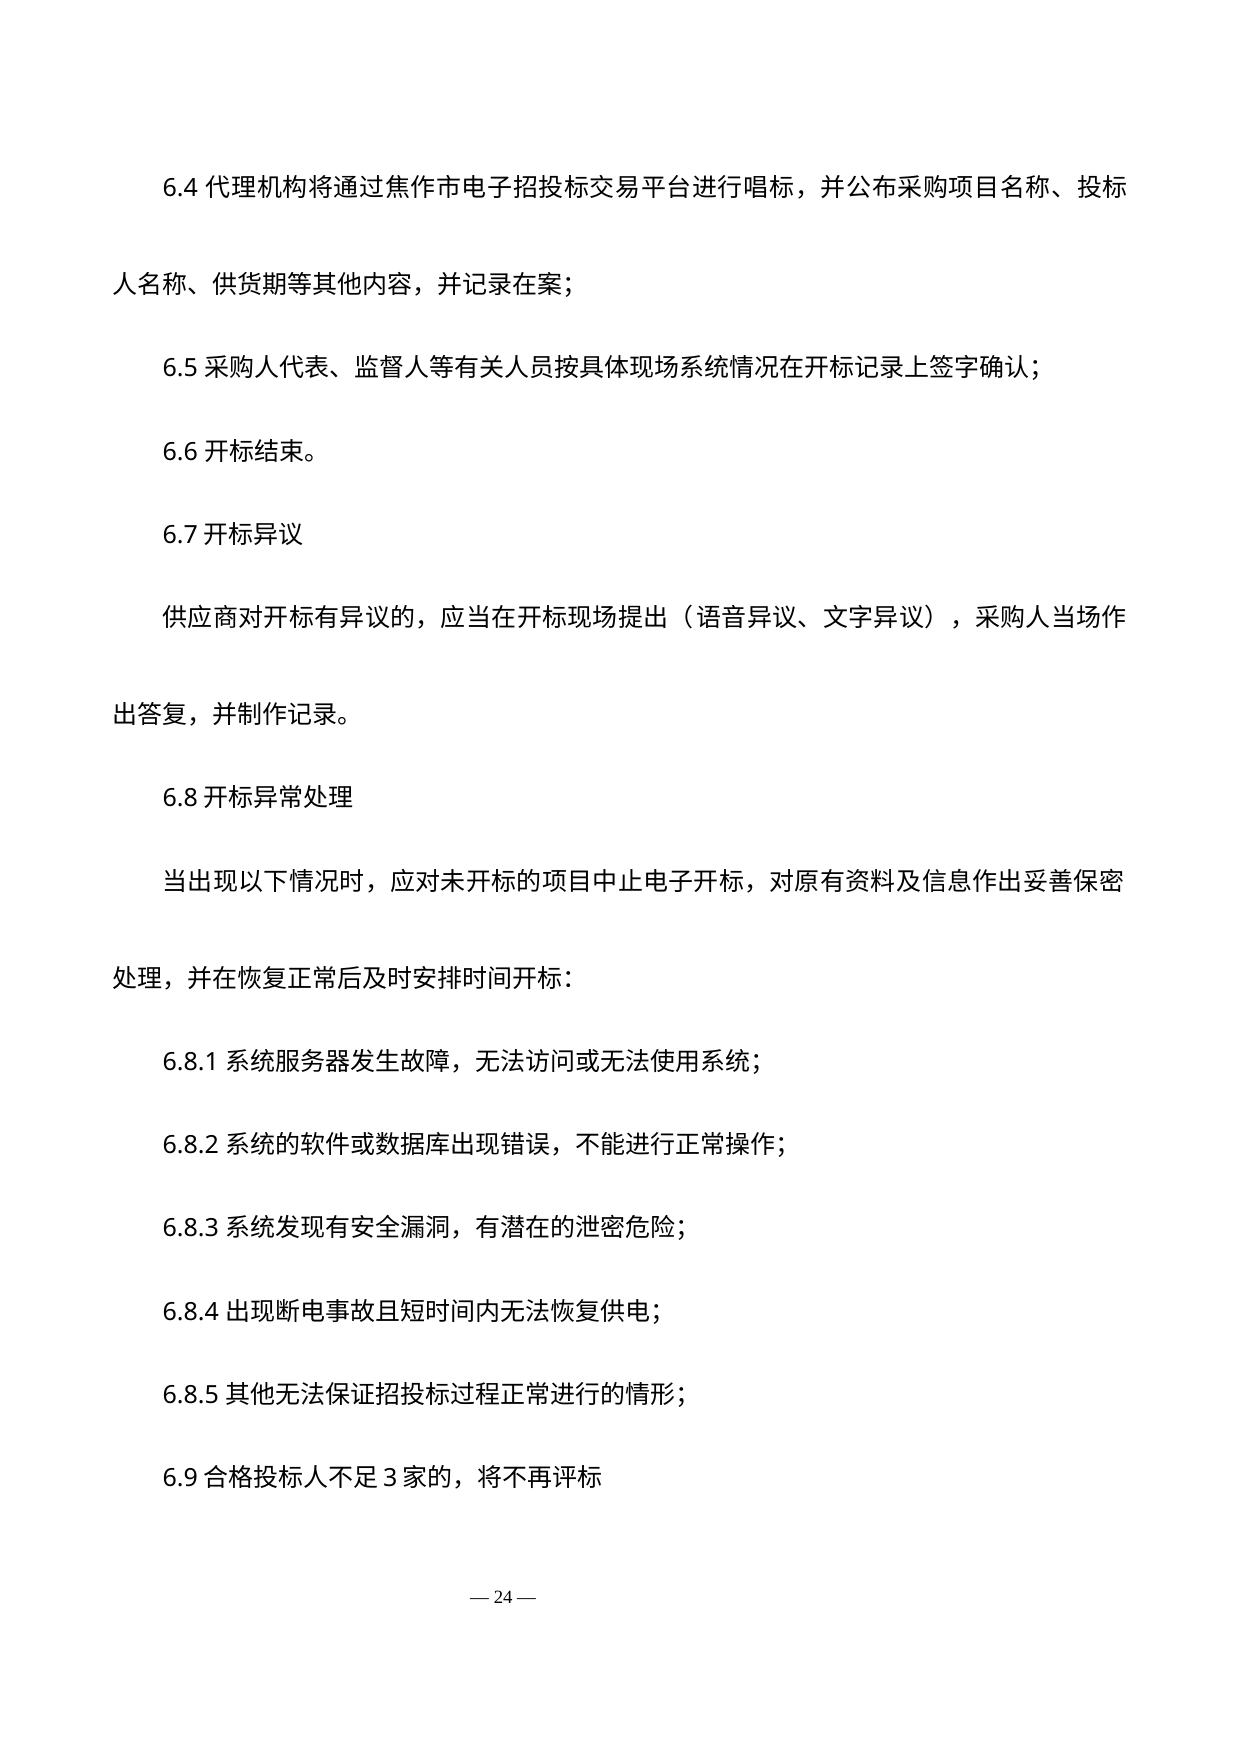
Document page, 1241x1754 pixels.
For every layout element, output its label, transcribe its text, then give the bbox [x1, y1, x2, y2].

text 当出现以下情况时，应对未开标的项目中止电子开标，对原有资料及信息作出妥善保密处理，并在恢复正常后及时安排时间开标： [112, 847, 1128, 1009]
text 6.7开标异议 [112, 500, 1128, 565]
text 6.8.4 出现断电事故且短时间内无法恢复供电； [112, 1277, 1128, 1342]
text 6.4 代理机构将通过焦作市电子招投标交易平台进行唱标，并公布采购项目名称、投标人名称、供货期等其他内容，并记录在案； [112, 153, 1128, 315]
text 6.8.3 系统发现有安全漏洞，有潜在的泄密危险； [112, 1193, 1128, 1258]
text 6.9合格投标人不足3家的，将不再评标 [112, 1443, 1128, 1508]
text 6.5 采购人代表、监督人等有关人员按具体现场系统情况在开标记录上签字确认； [112, 333, 1128, 398]
text 6.6 开标结束。 [112, 417, 1128, 482]
text 6.8开标异常处理 [112, 763, 1128, 828]
text 6.8.5 其他无法保证招投标过程正常进行的情形； [112, 1360, 1128, 1425]
text 6.8.1 系统服务器发生故障，无法访问或无法使用系统； [112, 1027, 1128, 1092]
text 供应商对开标有异议的，应当在开标现场提出（语音异议、文字异议），采购人当场作出答复，并制作记录。 [112, 583, 1128, 745]
text 6.8.2 系统的软件或数据库出现错误，不能进行正常操作； [112, 1110, 1128, 1175]
